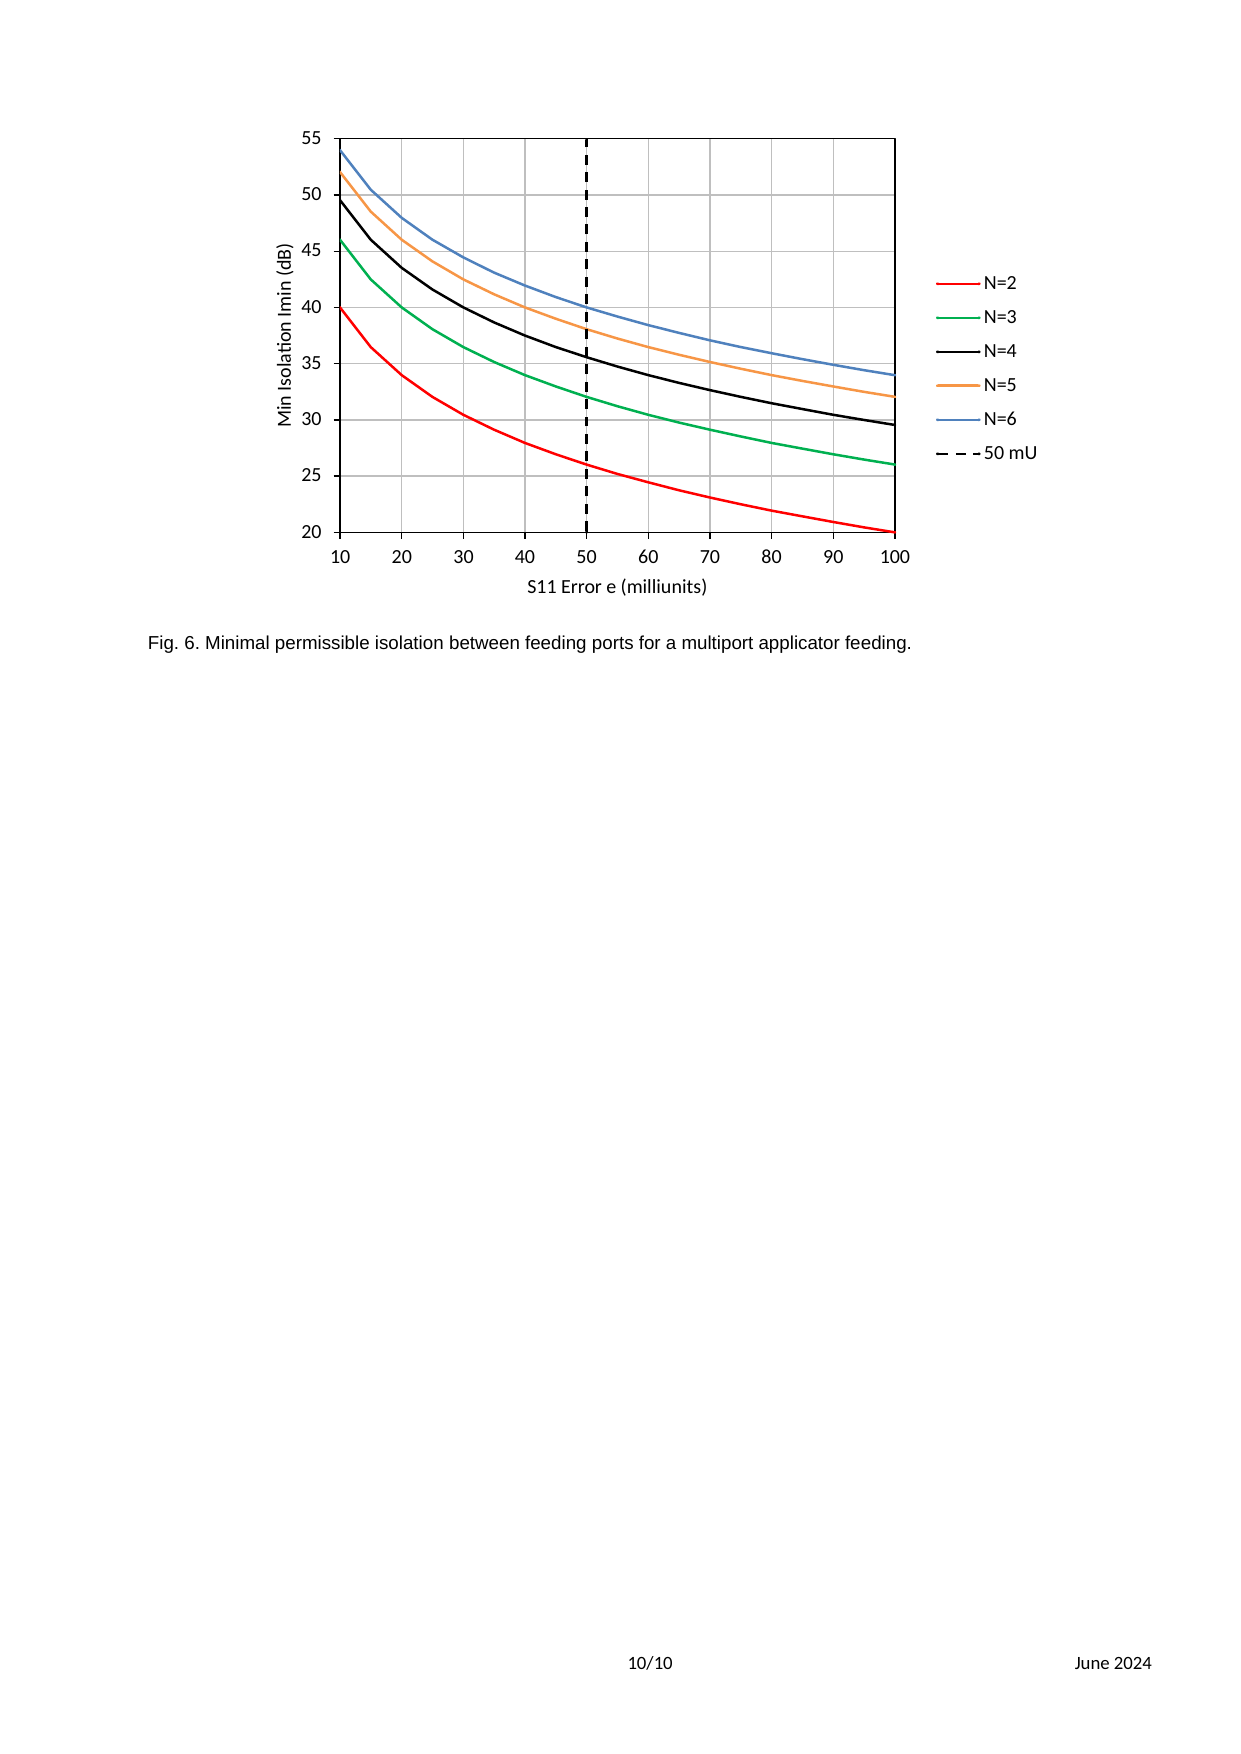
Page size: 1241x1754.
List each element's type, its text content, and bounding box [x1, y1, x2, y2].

text Fig. 6. Minimal permissible isolation between feeding ports for a multiport applicator feeding. [148, 632, 1152, 653]
